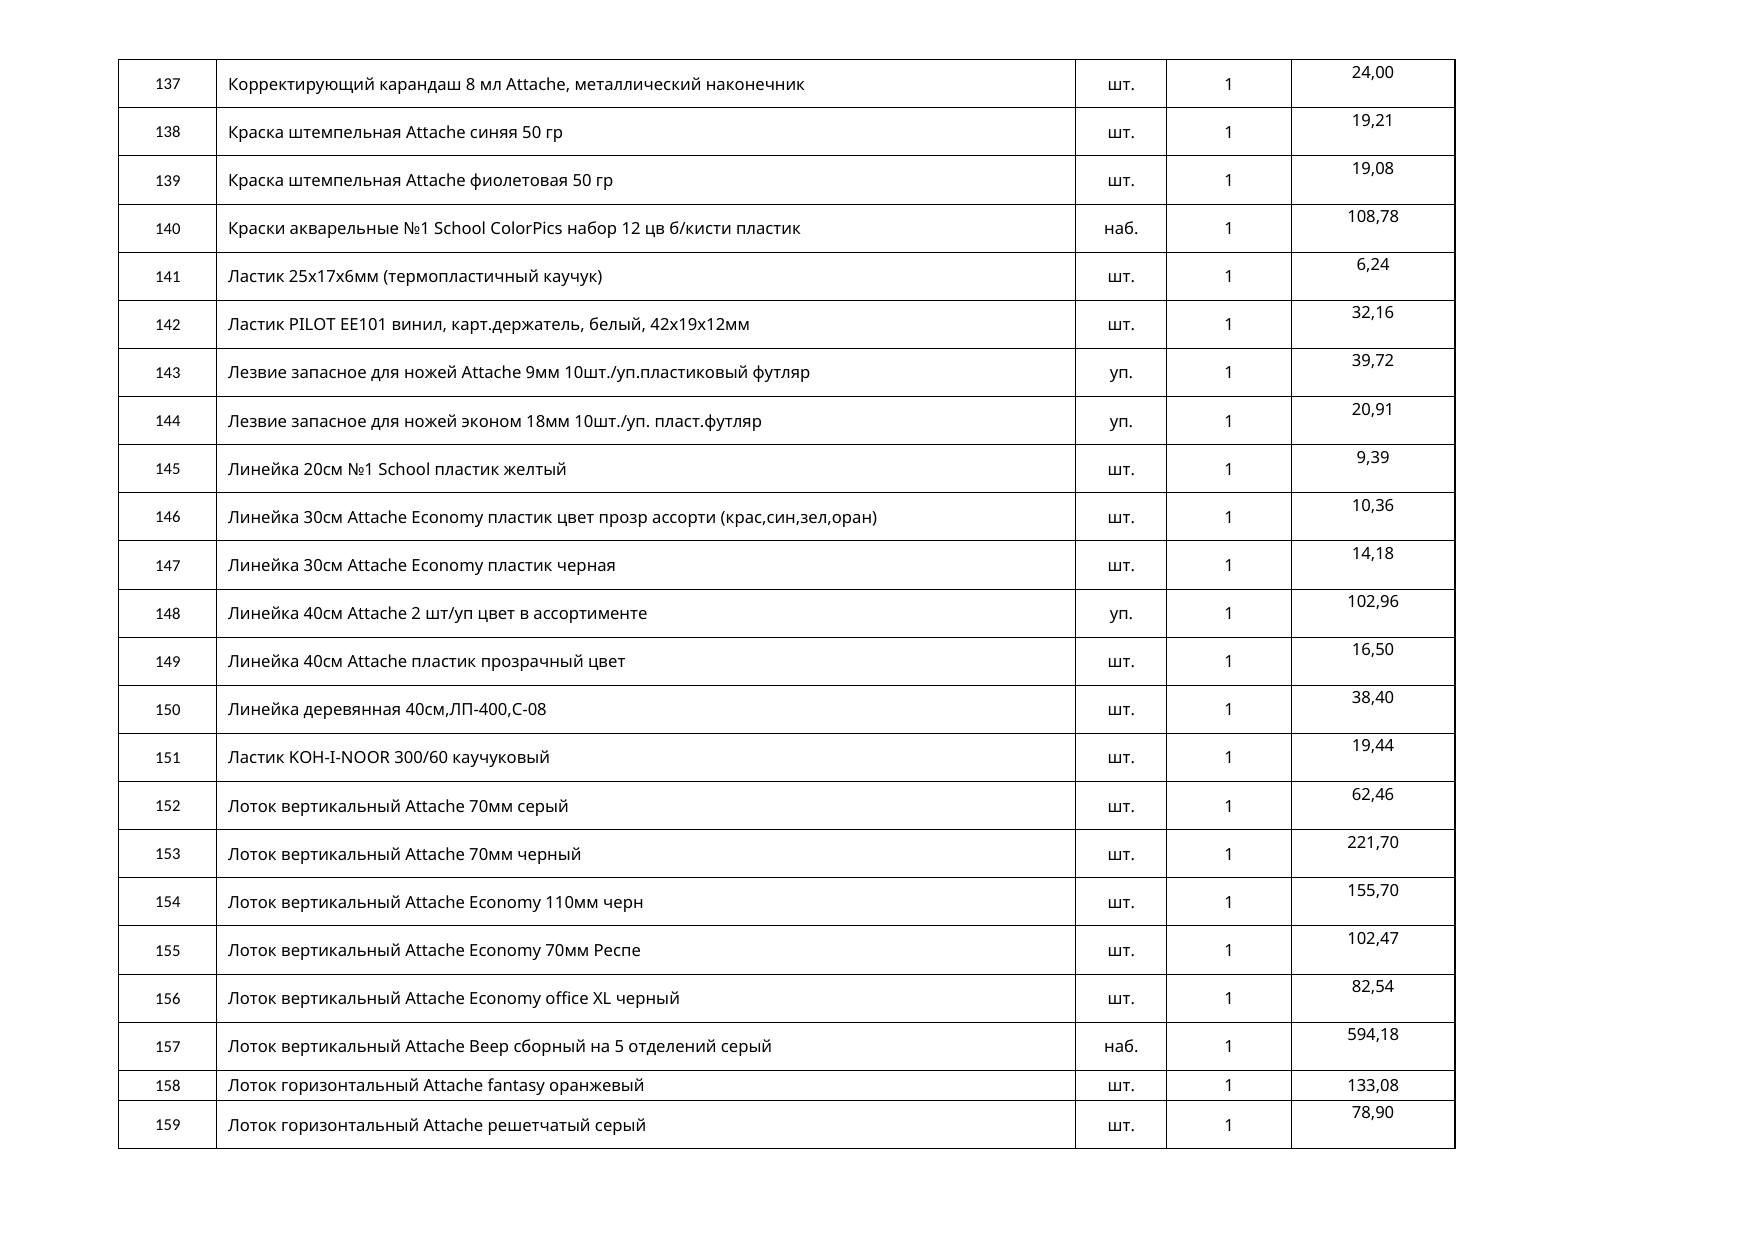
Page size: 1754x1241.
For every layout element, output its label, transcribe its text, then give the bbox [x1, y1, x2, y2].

table_cell 594,18 [1292, 1023, 1454, 1070]
table_cell 155,70 [1292, 878, 1454, 925]
table_cell шт. [1076, 686, 1166, 733]
table_cell шт. [1076, 926, 1166, 973]
table_cell 146 [119, 493, 216, 540]
table_cell 1 [1167, 108, 1291, 155]
table_cell 1 [1167, 493, 1291, 540]
table_cell 19,44 [1292, 734, 1454, 781]
table_cell Ластик KOH-I-NOOR 300/60 каучуковый [217, 734, 1075, 781]
table_cell Краски акварельные №1 School ColorPics набор 12 цв б/кисти пластик [217, 205, 1075, 252]
table_cell 1 [1167, 638, 1291, 685]
table_cell 133,08 [1292, 1071, 1454, 1100]
table_cell шт. [1076, 541, 1166, 588]
table_cell 139 [119, 156, 216, 203]
table_cell Лезвие запасное для ножей Attache 9мм 10шт./уп.пластиковый футляр [217, 349, 1075, 396]
table_cell 155 [119, 926, 216, 973]
table_cell 1 [1167, 541, 1291, 588]
table_cell 140 [119, 205, 216, 252]
table_cell шт. [1076, 156, 1166, 203]
table_cell Лоток вертикальный Attache Economy 70мм Респе [217, 926, 1075, 973]
table_cell 153 [119, 830, 216, 877]
table_cell Краска штемпельная Attache синяя 50 гр [217, 108, 1075, 155]
table_cell 150 [119, 686, 216, 733]
table_cell 14,18 [1292, 541, 1454, 588]
table_cell Лоток вертикальный Attache 70мм серый [217, 782, 1075, 829]
table_cell Линейка деревянная 40см,ЛП-400,С-08 [217, 686, 1075, 733]
table_cell 1 [1167, 1101, 1291, 1148]
table_cell Краска штемпельная Attache фиолетовая 50 гр [217, 156, 1075, 203]
table_cell Ластик 25х17х6мм (термопластичный каучук) [217, 253, 1075, 300]
table_cell шт. [1076, 1071, 1166, 1100]
table_cell 1 [1167, 445, 1291, 492]
table_cell 82,54 [1292, 975, 1454, 1022]
table_cell 137 [119, 60, 216, 107]
table_cell 32,16 [1292, 301, 1454, 348]
table_cell 20,91 [1292, 397, 1454, 444]
table_cell 1 [1167, 590, 1291, 637]
table_cell Лоток вертикальный Attache Economy 110мм черн [217, 878, 1075, 925]
table_cell 138 [119, 108, 216, 155]
table_cell шт. [1076, 975, 1166, 1022]
table_cell 19,08 [1292, 156, 1454, 203]
table_cell 19,21 [1292, 108, 1454, 155]
table_cell Лоток горизонтальный Attache решетчатый серый [217, 1101, 1075, 1148]
table_cell 143 [119, 349, 216, 396]
table_cell Линейка 40см Attache 2 шт/уп цвет в ассортименте [217, 590, 1075, 637]
table_cell 221,70 [1292, 830, 1454, 877]
table_cell шт. [1076, 638, 1166, 685]
table_cell шт. [1076, 445, 1166, 492]
table_cell Лоток вертикальный Attache Веер сборный на 5 отделений серый [217, 1023, 1075, 1070]
table_cell 10,36 [1292, 493, 1454, 540]
table_cell 147 [119, 541, 216, 588]
table_cell 9,39 [1292, 445, 1454, 492]
table_cell уп. [1076, 590, 1166, 637]
table_cell 154 [119, 878, 216, 925]
table_cell 1 [1167, 60, 1291, 107]
table_cell шт. [1076, 253, 1166, 300]
table_cell 102,47 [1292, 926, 1454, 973]
table_cell 158 [119, 1071, 216, 1100]
table_cell 149 [119, 638, 216, 685]
table_cell уп. [1076, 397, 1166, 444]
table_cell 38,40 [1292, 686, 1454, 733]
table_cell Линейка 20см №1 School пластик желтый [217, 445, 1075, 492]
table_cell 148 [119, 590, 216, 637]
table_cell 1 [1167, 975, 1291, 1022]
table_cell Ластик PILOT EE101 винил, карт.держатель, белый, 42х19х12мм [217, 301, 1075, 348]
table_cell Лоток горизонтальный Attache fantasy оранжевый [217, 1071, 1075, 1100]
table_cell 1 [1167, 301, 1291, 348]
table_cell Корректирующий карандаш 8 мл Attache, металлический наконечник [217, 60, 1075, 107]
table_cell Линейка 30см Attache Economy пластик цвет прозр ассорти (крас,син,зел,оран) [217, 493, 1075, 540]
table_cell уп. [1076, 349, 1166, 396]
table_cell 102,96 [1292, 590, 1454, 637]
table_cell 1 [1167, 1071, 1291, 1100]
table_cell 6,24 [1292, 253, 1454, 300]
table_cell 1 [1167, 349, 1291, 396]
table_cell 16,50 [1292, 638, 1454, 685]
table_cell 141 [119, 253, 216, 300]
table_cell 108,78 [1292, 205, 1454, 252]
table_cell 1 [1167, 734, 1291, 781]
table_cell Лезвие запасное для ножей эконом 18мм 10шт./уп. пласт.футляр [217, 397, 1075, 444]
table_cell наб. [1076, 205, 1166, 252]
table_cell 1 [1167, 830, 1291, 877]
table_cell шт. [1076, 830, 1166, 877]
table_cell шт. [1076, 734, 1166, 781]
table_cell шт. [1076, 878, 1166, 925]
table_cell Линейка 30см Attache Economy пластик черная [217, 541, 1075, 588]
table_cell 24,00 [1292, 60, 1454, 107]
table_cell 1 [1167, 253, 1291, 300]
table_cell 78,90 [1292, 1101, 1454, 1148]
table_cell шт. [1076, 301, 1166, 348]
table_cell шт. [1076, 1101, 1166, 1148]
table_cell 1 [1167, 686, 1291, 733]
table_cell 1 [1167, 1023, 1291, 1070]
table_cell 157 [119, 1023, 216, 1070]
table_cell Лоток вертикальный Attache Economy office XL черный [217, 975, 1075, 1022]
table_cell 1 [1167, 397, 1291, 444]
table_cell 1 [1167, 782, 1291, 829]
table_cell 1 [1167, 926, 1291, 973]
table_cell шт. [1076, 782, 1166, 829]
table_cell 159 [119, 1101, 216, 1148]
table_cell Лоток вертикальный Attache 70мм черный [217, 830, 1075, 877]
table_cell Линейка 40см Attache пластик прозрачный цвет [217, 638, 1075, 685]
table_cell шт. [1076, 108, 1166, 155]
table_cell 1 [1167, 156, 1291, 203]
table_cell 62,46 [1292, 782, 1454, 829]
table_cell шт. [1076, 60, 1166, 107]
table_cell 39,72 [1292, 349, 1454, 396]
table_cell 1 [1167, 878, 1291, 925]
table_cell 1 [1167, 205, 1291, 252]
table_cell 156 [119, 975, 216, 1022]
table_cell 142 [119, 301, 216, 348]
table_cell наб. [1076, 1023, 1166, 1070]
table_cell 152 [119, 782, 216, 829]
table_cell 144 [119, 397, 216, 444]
table_cell шт. [1076, 493, 1166, 540]
table_cell 151 [119, 734, 216, 781]
table_cell 145 [119, 445, 216, 492]
